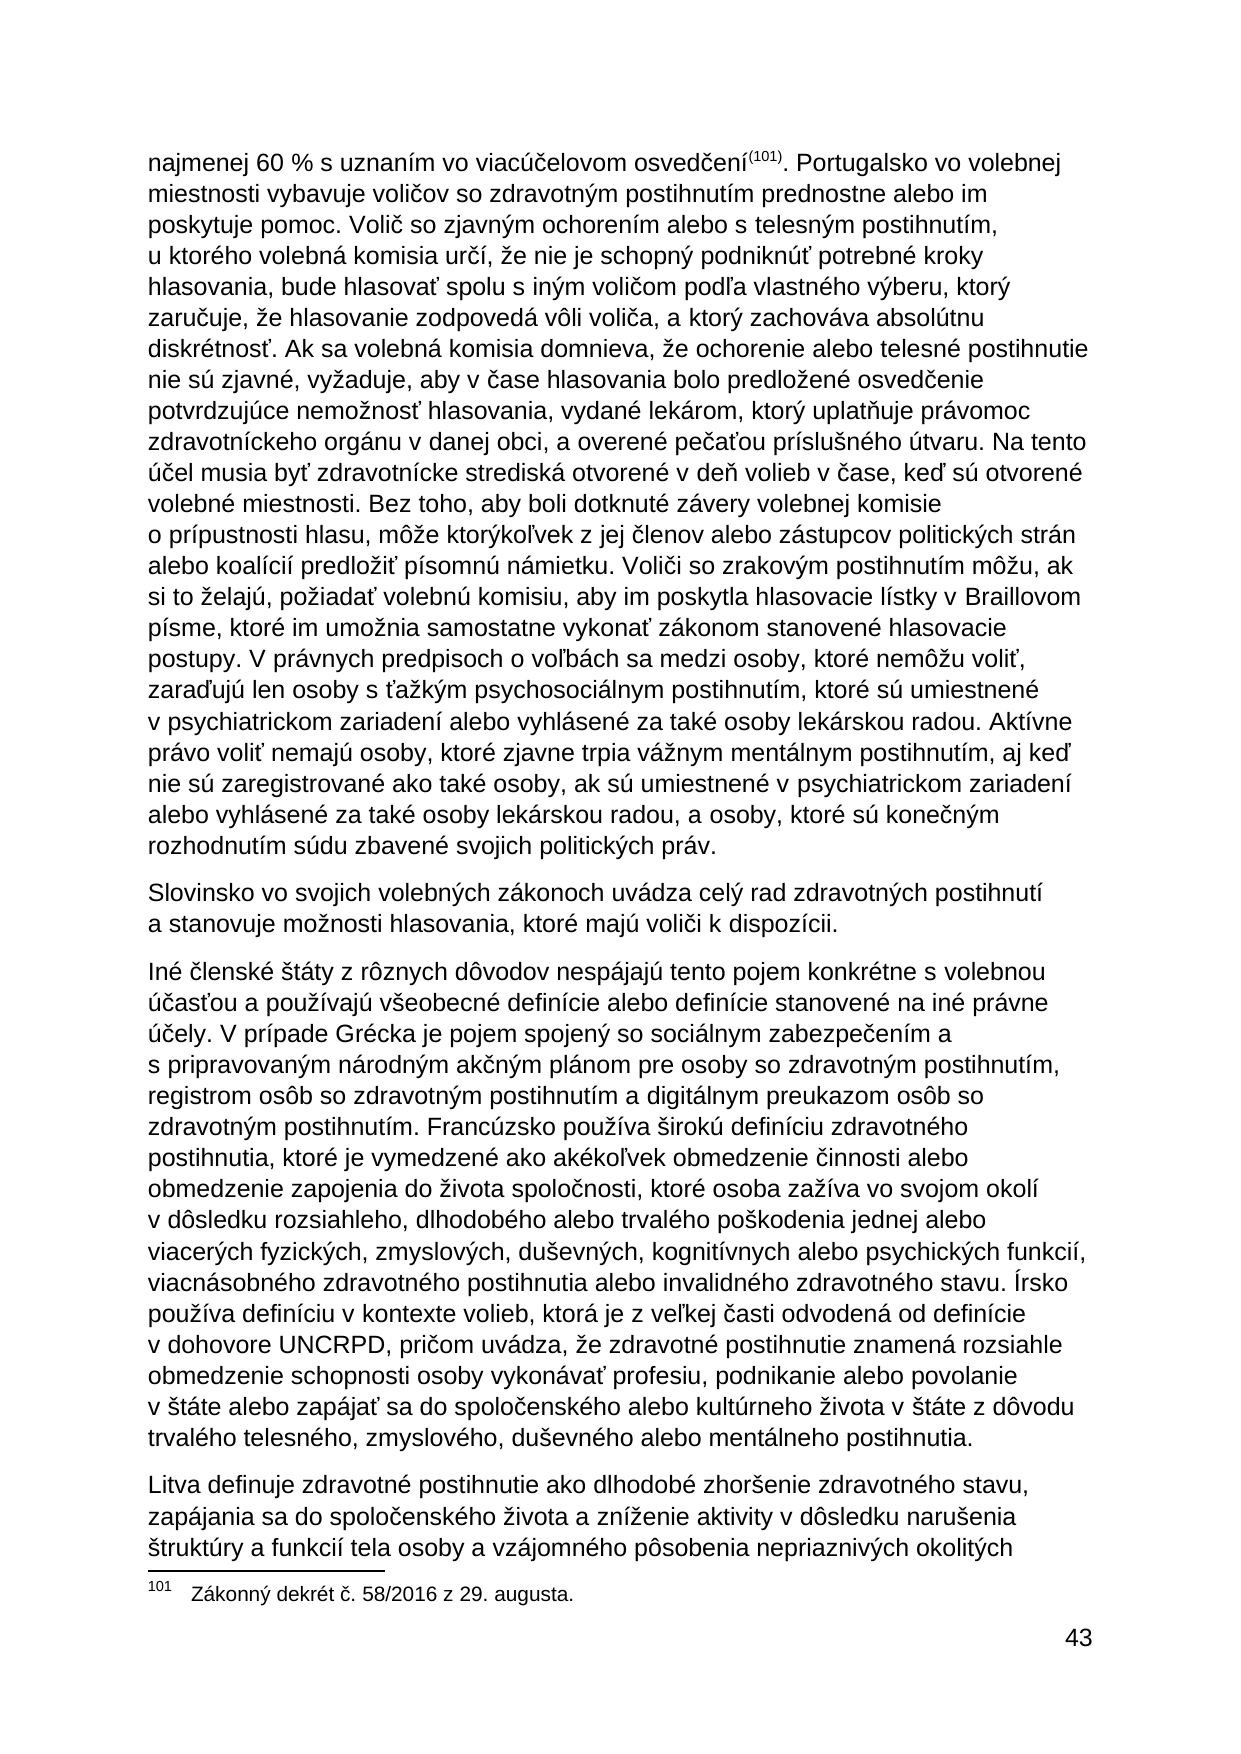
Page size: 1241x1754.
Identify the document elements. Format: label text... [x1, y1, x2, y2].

text Slovinsko vo svojich volebných zákonoch uvádza celý rad zdravotných postihnutí a stanovuje možnosti hlasovania, ktoré majú voliči k dispozícii. [148, 878, 1092, 938]
text Iné členské štáty z rôznych dôvodov nespájajú tento pojem konkrétne s volebnou účasťou a používajú všeobecné definície alebo definície stanovené na iné právne účely. V prípade Grécka je pojem spojený so sociálnym zabezpečením a s pripravovaným národným akčným plánom pre osoby so zdravotným postihnutím, registrom osôb so zdravotným postihnutím a digitálnym preukazom osôb so zdravotným postihnutím. Francúzsko používa širokú definíciu zdravotného postihnutia, ktoré je vymedzené ako akékoľvek obmedzenie činnosti alebo obmedzenie zapojenia do života spoločnosti, ktoré osoba zažíva vo svojom okolí v dôsledku rozsiahleho, dlhodobého alebo trvalého poškodenia jednej alebo viacerých fyzických, zmyslových, duševných, kognitívnych alebo psychických funkcií, viacnásobného zdravotného postihnutia alebo invalidného zdravotného stavu. Írsko používa definíciu v kontexte volieb, ktorá je z veľkej časti odvodená od definície v dohovore UNCRPD, pričom uvádza, že zdravotné postihnutie znamená rozsiahle obmedzenie schopnosti osoby vykonávať profesiu, podnikanie alebo povolanie v štáte alebo zapájať sa do spoločenského alebo kultúrneho života v štáte z dôvodu trvalého telesného, zmyslového, duševného alebo mentálneho postihnutia. [148, 957, 1092, 1451]
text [148, 1470, 1092, 1561]
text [148, 148, 1092, 859]
